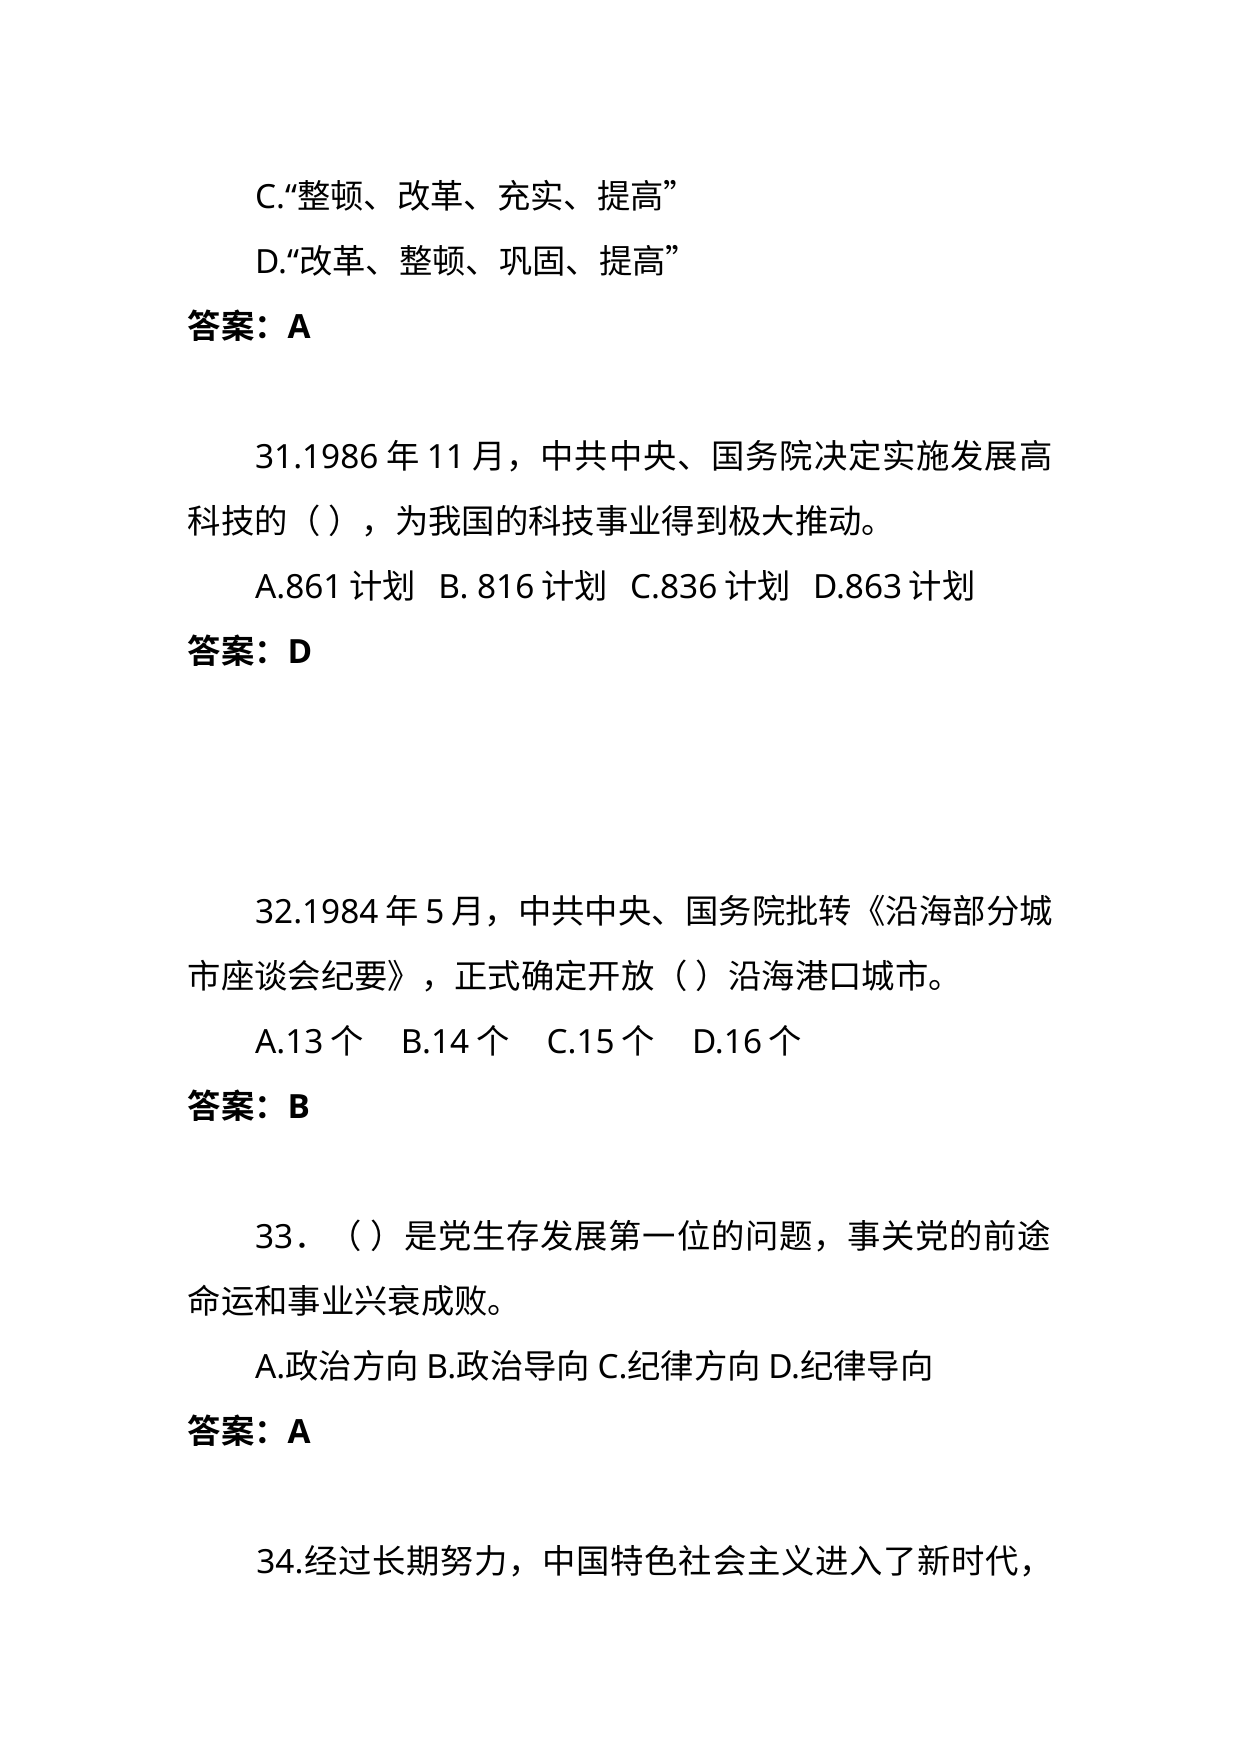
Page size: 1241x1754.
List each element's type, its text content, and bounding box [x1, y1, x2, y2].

text 32.1984年5月，中共中央、国务院批转《沿海部分城市座谈会纪要》，正式确定开放（ ）沿海港口城市。 [187, 877, 1053, 1007]
text 33．（ ）是党生存发展第一位的问题，事关党的前途命运和事业兴衰成败。 [187, 1202, 1053, 1332]
text C.“整顿、改革、充实、提高” [187, 162, 1053, 227]
text A.861计划 B. 816计划 C.836计划 D.863计划 [187, 552, 1053, 617]
text 答案：A [187, 1397, 1053, 1462]
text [187, 1527, 1053, 1592]
text A.政治方向 B.政治导向 C.纪律方向 D.纪律导向 [187, 1332, 1053, 1397]
text D.“改革、整顿、巩固、提高” [187, 227, 1053, 292]
text 答案：B [187, 1072, 1053, 1137]
text 31.1986年11月，中共中央、国务院决定实施发展高科技的（ ），为我国的科技事业得到极大推动。 [187, 422, 1053, 552]
text 答案：D [187, 617, 1053, 682]
text 答案：A [187, 292, 1053, 357]
text A.13个 B.14个 C.15个 D.16个 [187, 1007, 1053, 1072]
